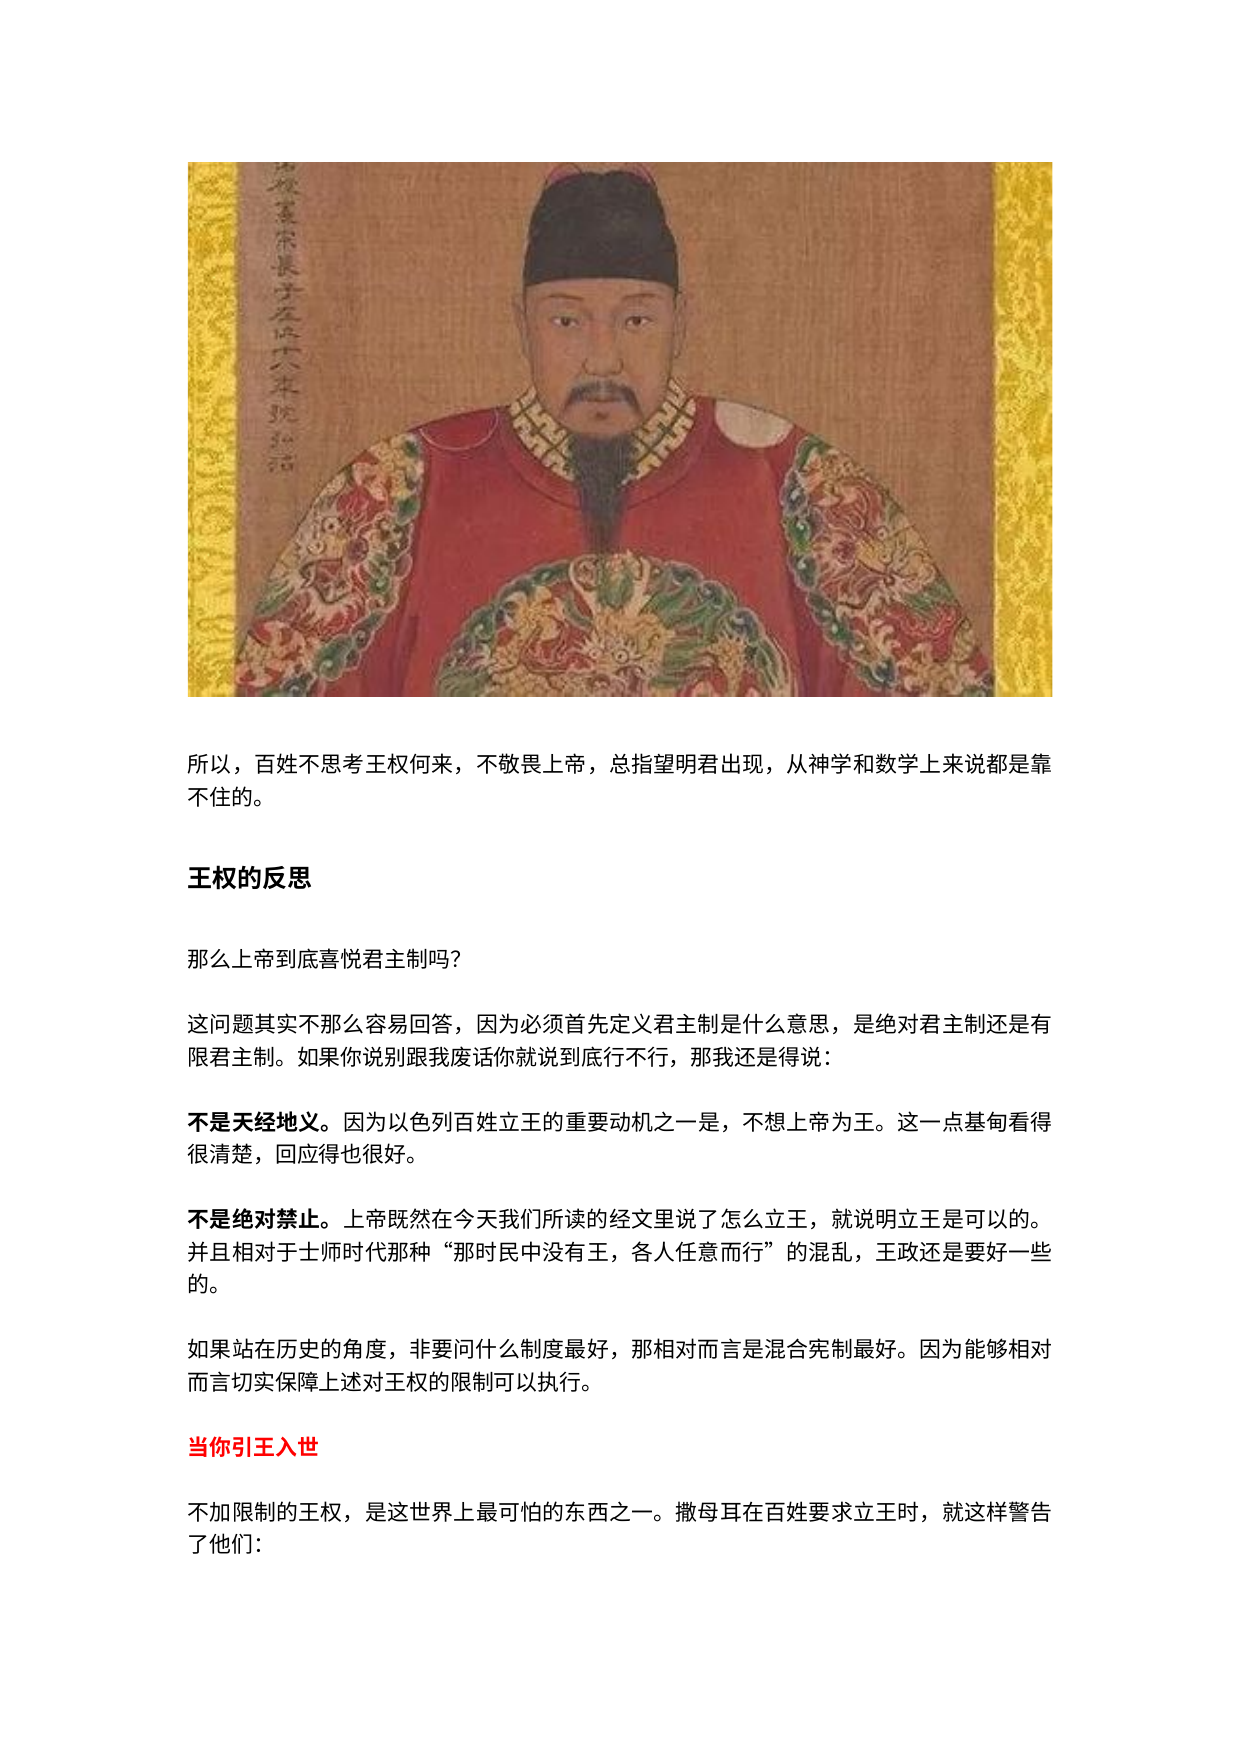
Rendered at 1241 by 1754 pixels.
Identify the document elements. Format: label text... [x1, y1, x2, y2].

text 这问题其实不那么容易回答，因为必须首先定义君主制是什么意思，是绝对君主制还是有限君主制。如果你说别跟我废话你就说到底行不行，那我还是得说： [187, 1007, 1053, 1072]
text 当你引王入世 [187, 1429, 1053, 1462]
text 所以，百姓不思考王权何来，不敬畏上帝，总指望明君出现，从神学和数学上来说都是靠不住的。 [187, 747, 1053, 812]
text 那么上帝到底喜悦君主制吗？ [187, 942, 1053, 974]
text 不是天经地义。因为以色列百姓立王的重要动机之一是，不想上帝为王。这一点基甸看得很清楚，回应得也很好。 [187, 1104, 1053, 1169]
text 王权的反思 [187, 844, 1053, 909]
text 不是绝对禁止。上帝既然在今天我们所读的经文里说了怎么立王，就说明立王是可以的。并且相对于士师时代那种“那时民中没有王，各人任意而行”的混乱，王政还是要好一些的。 [187, 1202, 1053, 1299]
text 如果站在历史的角度，非要问什么制度最好，那相对而言是混合宪制最好。因为能够相对而言切实保障上述对王权的限制可以执行。 [187, 1332, 1053, 1397]
picture [187, 162, 1053, 697]
text 不加限制的王权，是这世界上最可怕的东西之一。撒母耳在百姓要求立王时，就这样警告了他们： [187, 1494, 1053, 1559]
